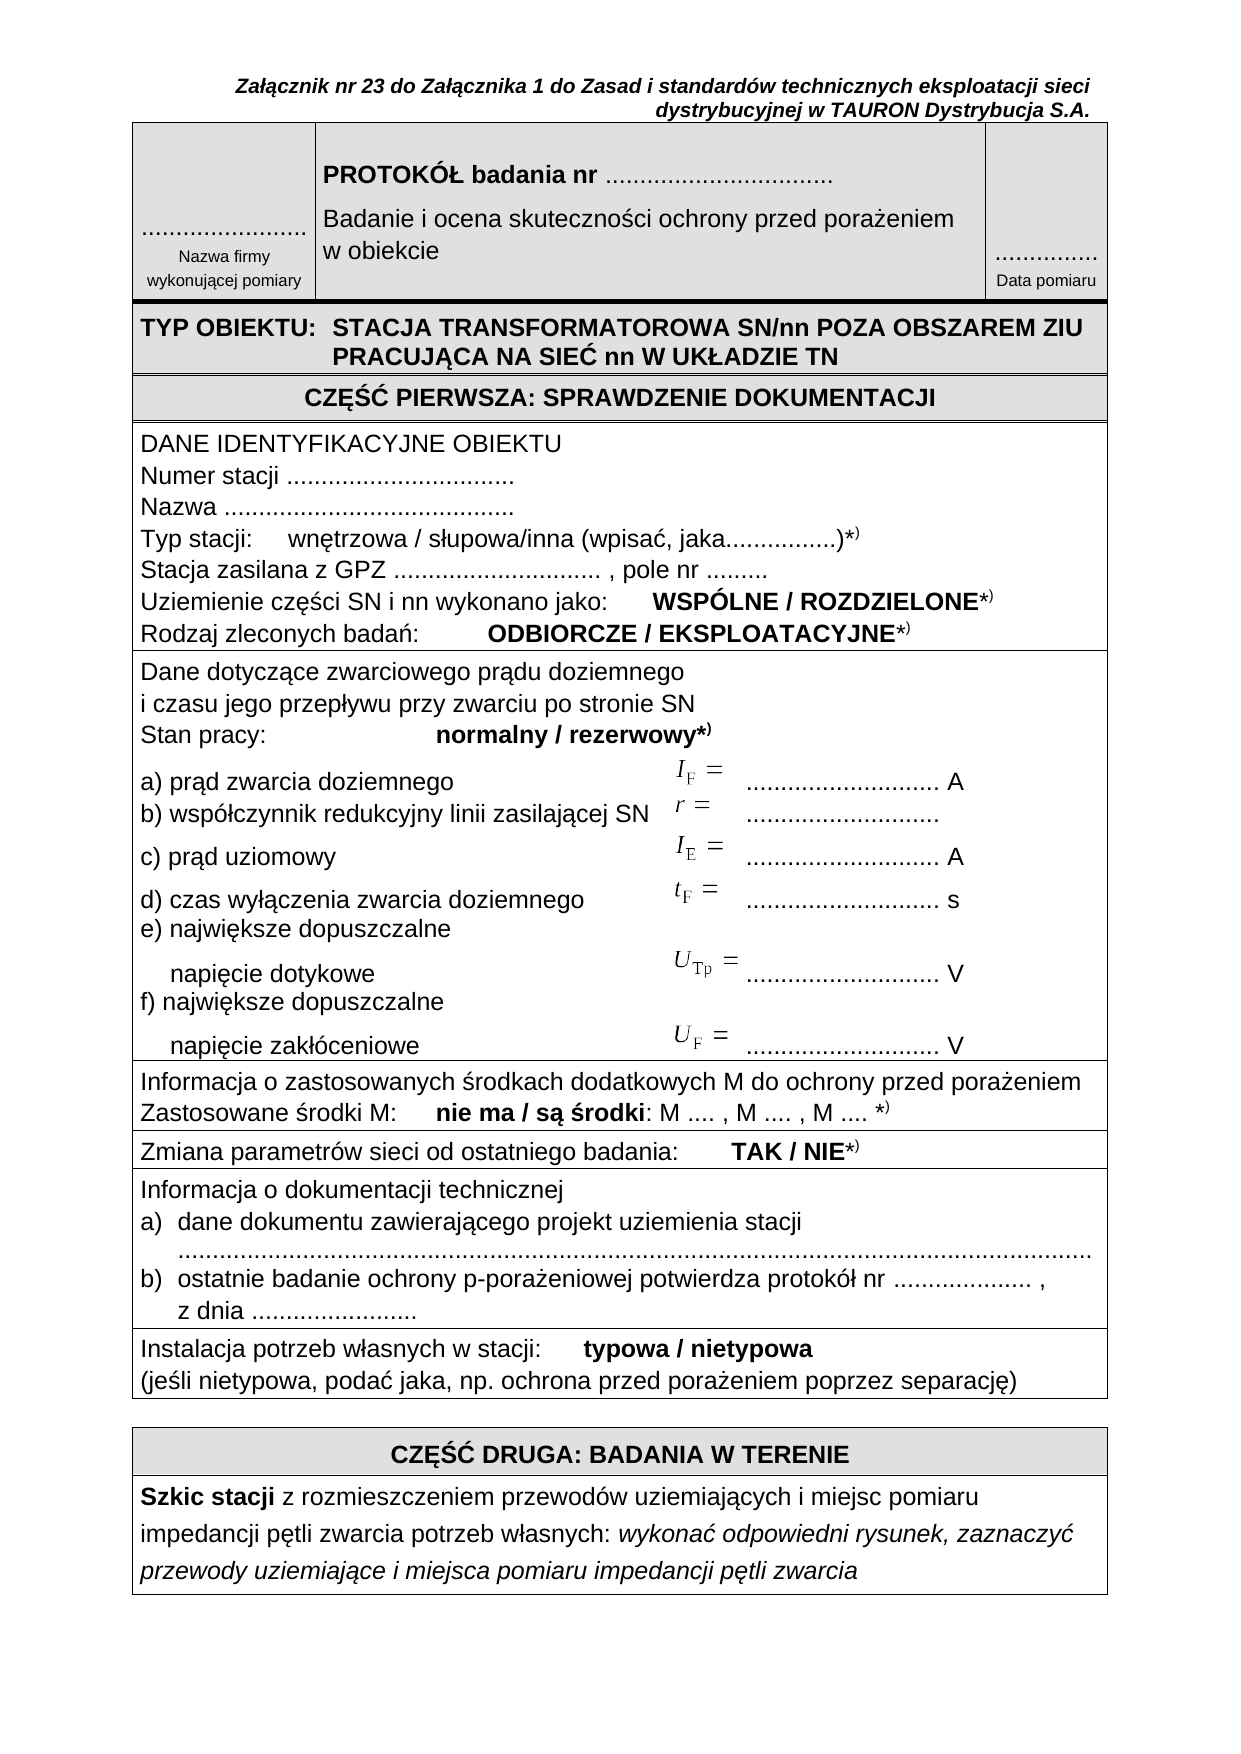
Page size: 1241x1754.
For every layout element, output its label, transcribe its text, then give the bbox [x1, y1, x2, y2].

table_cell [133, 1476, 1107, 1593]
table_cell DANE IDENTYFIKACYJNE OBIEKTU Numer stacji ................................. Nazwa .......................................... Typ stacji: wnętrzowa / słupowa/inna (wpisać, jaka................)*) Stacja zasilana z GPZ .............................. , pole nr ......... Uziemienie części SN i nn wykonano jako: WSPÓLNE / ROZDZIELONE*) Rodzaj zleconych badań: ODBIORCZE / EKSPLOATACYJNE*) [133, 423, 1107, 650]
table_cell Zmiana parametrów sieci od ostatniego badania: TAK / NIE*) [133, 1131, 1107, 1168]
table_cell CZĘŚĆ PIERWSZA: SPRAWDZENIE DOKUMENTACJI [133, 376, 1107, 420]
table_header PROTOKÓŁ badania nr ................................. Badanie i ocena skuteczności ochrony przed porażeniem w obiekcie [316, 123, 985, 299]
table_cell Instalacja potrzeb własnych w stacji: typowa / nietypowa (jeśli nietypowa, podać jaka, np. ochrona przed porażeniem poprzez separację) [133, 1329, 1107, 1397]
table_header ............... Data pomiaru [986, 123, 1107, 299]
table_header ........................ Nazwa firmy wykonującej pomiary [133, 123, 315, 299]
table_cell TYP OBIEKTU: STACJA TRANSFORMATOROWA SN/nn POZA OBSZAREM ZIU PRACUJĄCA NA SIEĆ nn W UKŁADZIE TN [133, 304, 1107, 373]
table_cell Informacja o dokumentacji technicznej dane dokumentu zawierającego projekt uziemienia stacji .................................................................................................................................... ostatnie badanie ochrony p-porażeniowej potwierdza protokół nr .................... , z dnia ........................ [133, 1169, 1107, 1327]
table_cell Dane dotyczące zwarciowego prądu doziemnego i czasu jego przepływu przy zwarciu po stronie SN Stan pracy: normalny / rezerwowy*) a) prąd zwarcia doziemnego ............................ A b) współczynnik redukcyjny linii zasilającej SN ............................ c) prąd uziomowy ............................ A d) czas wyłączenia zwarcia doziemnego ............................ s e) największe dopuszczalne napięcie dotykowe ............................ V f) największe dopuszczalne napięcie zakłóceniowe ............................ V [133, 651, 1107, 1059]
table_header CZĘŚĆ DRUGA: BADANIA W TERENIE [133, 1428, 1107, 1474]
table_cell Informacja o zastosowanych środkach dodatkowych M do ochrony przed porażeniem Zastosowane środki M: nie ma / są środki: M .... , M .... , M .... *) [133, 1061, 1107, 1130]
